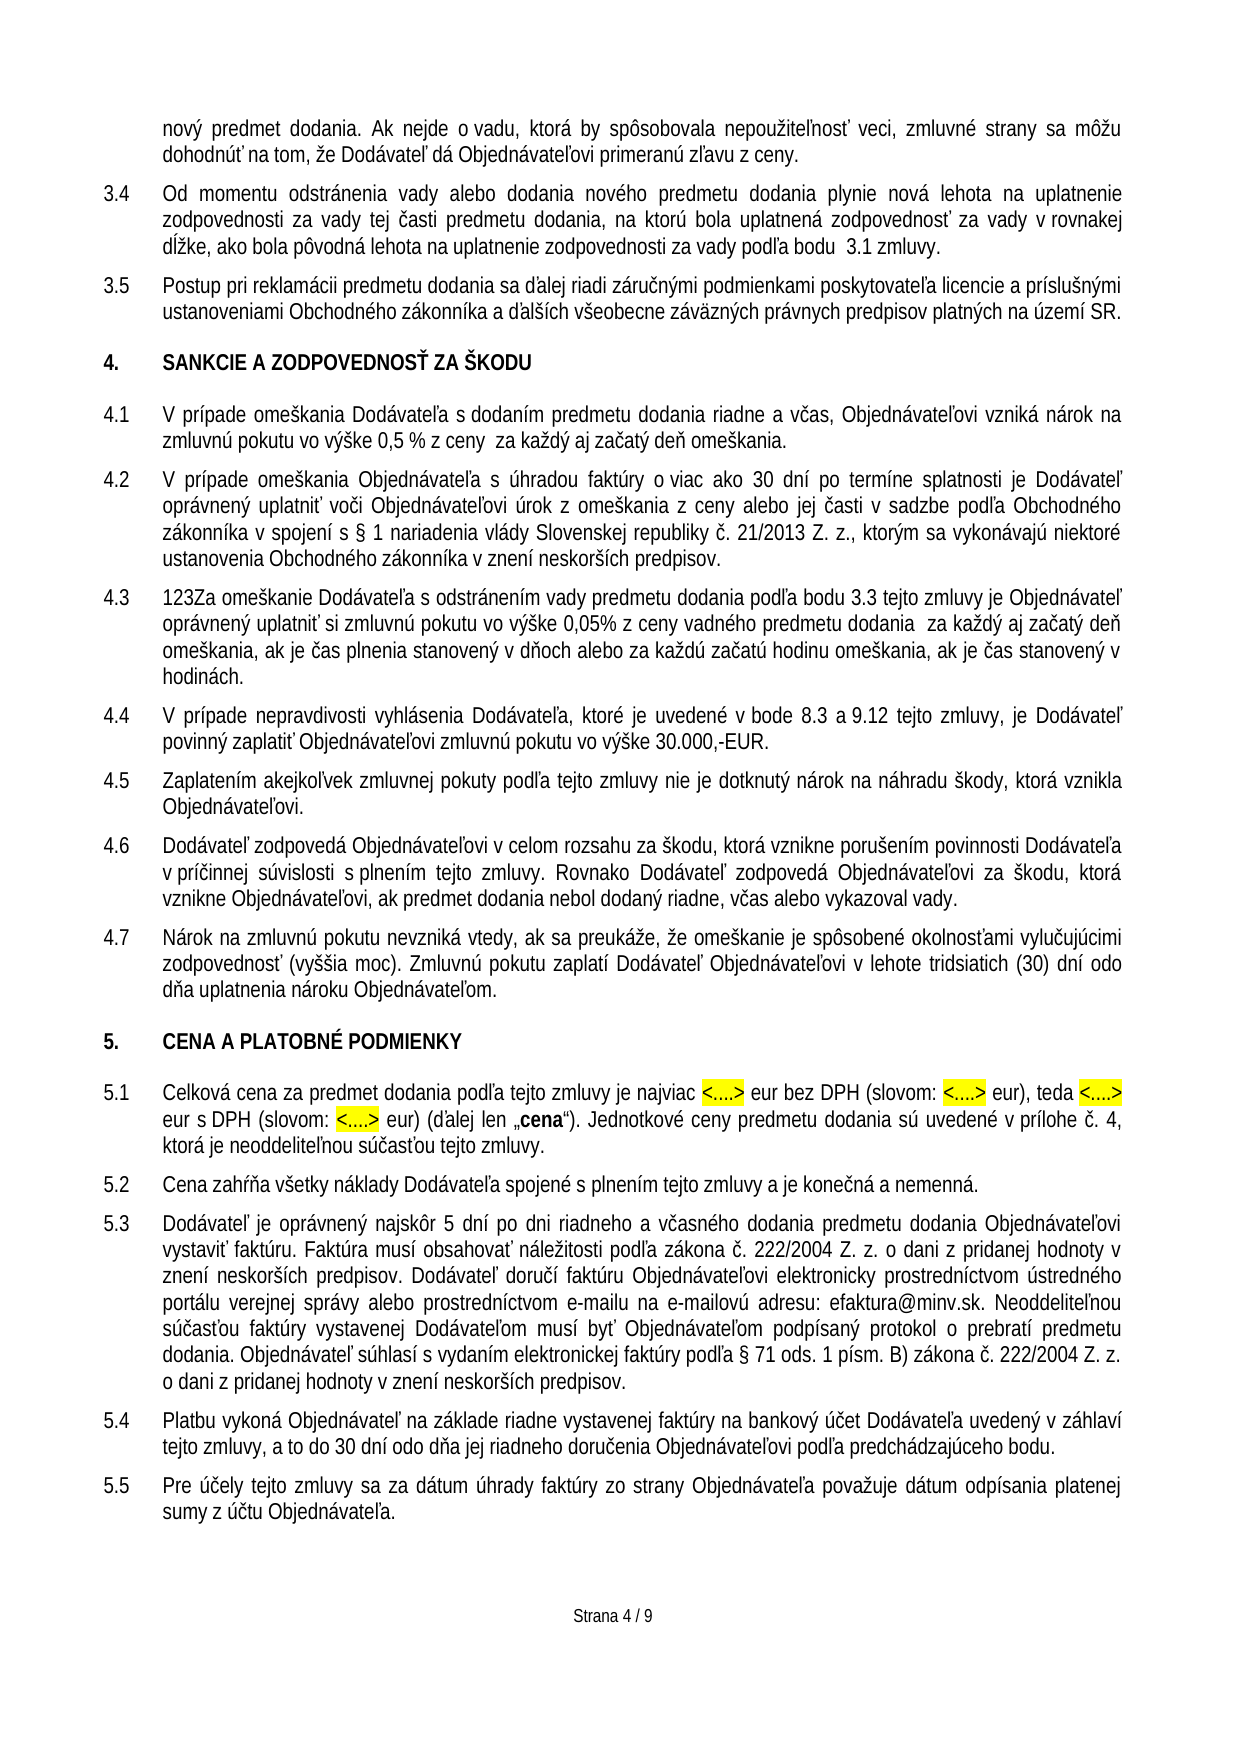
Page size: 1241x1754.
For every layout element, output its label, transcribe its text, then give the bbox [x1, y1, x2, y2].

text Od momentu odstránenia vady alebo dodania nového predmetu dodania plynie nová lehota na uplatnenie zodpovednosti za vady tej časti predmetu dodania, na ktorú bola uplatnená zodpovednosť za vady v rovnakej dĺžke, ako bola pôvodná lehota na uplatnenie zodpovednosti za vady podľa bodu 3.1 zmluvy. [103, 180, 1122, 259]
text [103, 115, 1122, 168]
text Zaplatením akejkoľvek zmluvnej pokuty podľa tejto zmluvy nie je dotknutý nárok na náhradu škody, ktorá vznikla Objednávateľovi. [103, 767, 1122, 820]
text V prípade omeškania Objednávateľa s úhradou faktúry o viac ako 30 dní po termíne splatnosti je Dodávateľ oprávnený uplatniť voči Objednávateľovi úrok z omeškania z ceny alebo jej časti v sadzbe podľa Obchodného zákonníka v spojení s § 1 nariadenia vlády Slovenskej republiky č. 21/2013 Z. z., ktorým sa vykonávajú niektoré ustanovenia Obchodného zákonníka v znení neskorších predpisov. [103, 466, 1122, 571]
text Postup pri reklamácii predmetu dodania sa ďalej riadi záručnými podmienkami poskytovateľa licencie a príslušnými ustanoveniami Obchodného zákonníka a ďalších všeobecne záväzných právnych predpisov platných na území SR. [103, 272, 1122, 324]
text SANKCIE A ZODPOVEDNOSŤ ZA ŠKODU [103, 349, 1122, 376]
text Nárok na zmluvnú pokutu nevzniká vtedy, ak sa preukáže, že omeškanie je spôsobené okolnosťami vylučujúcimi zodpovednosť (vyššia moc). Zmluvnú pokutu zaplatí Dodávateľ Objednávateľovi v lehote tridsiatich (30) dní odo dňa uplatnenia nároku Objednávateľom. [103, 924, 1122, 1003]
text Za omeškanie Dodávateľa s odstránením vady predmetu dodania podľa bodu 3.3 tejto zmluvy je Objednávateľ oprávnený uplatniť si zmluvnú pokutu vo výške 0,05% z ceny vadného predmetu dodania za každý aj začatý deň omeškania, ak je čas plnenia stanovený v dňoch alebo za každú začatú hodinu omeškania, ak je čas stanovený v hodinách. [103, 584, 1122, 689]
text Dodávateľ je oprávnený najskôr 5 dní po dni riadneho a včasného dodania predmetu dodania Objednávateľovi vystaviť faktúru. Faktúra musí obsahovať náležitosti podľa zákona č. 222/2004 Z. z. o dani z pridanej hodnoty v znení neskorších predpisov. Dodávateľ doručí faktúru Objednávateľovi elektronicky prostredníctvom ústredného portálu verejnej správy alebo prostredníctvom e-mailu na e-mailovú adresu: efaktura@minv.sk. Neoddeliteľnou súčasťou faktúry vystavenej Dodávateľom musí byť Objednávateľom podpísaný protokol o prebratí predmetu dodania. Objednávateľ súhlasí s vydaním elektronickej faktúry podľa § 71 ods. 1 písm. B) zákona č. 222/2004 Z. z. o dani z pridanej hodnoty v znení neskorších predpisov. [103, 1209, 1122, 1394]
text V prípade omeškania Dodávateľa s dodaním predmetu dodania riadne a včas, Objednávateľovi vzniká nárok na zmluvnú pokutu vo výške 0,5 % z ceny za každý aj začatý deň omeškania. [103, 401, 1122, 453]
text Celková cena za predmet dodania podľa tejto zmluvy je najviac <....> eur bez DPH (slovom: <....> eur), teda <....> eur s DPH (slovom: <....> eur) (ďalej len „cena“). Jednotkové ceny predmetu dodania sú uvedené v prílohe č. 4, ktorá je neoddeliteľnou súčasťou tejto zmluvy. [103, 1079, 1122, 1158]
text Platbu vykoná Objednávateľ na základe riadne vystavenej faktúry na bankový účet Dodávateľa uvedený v záhlaví tejto zmluvy, a to do 30 dní odo dňa jej riadneho doručenia Objednávateľovi podľa predchádzajúceho bodu. [103, 1407, 1122, 1459]
text CENA A PLATOBNÉ PODMIENKY [103, 1028, 1122, 1054]
text Pre účely tejto zmluvy sa za dátum úhrady faktúry zo strany Objednávateľa považuje dátum odpísania platenej sumy z účtu Objednávateľa. [103, 1472, 1122, 1524]
text Cena zahŕňa všetky náklady Dodávateľa spojené s plnením tejto zmluvy a je konečná a nemenná. [103, 1171, 1122, 1197]
text Dodávateľ zodpovedá Objednávateľovi v celom rozsahu za škodu, ktorá vznikne porušením povinnosti Dodávateľa v príčinnej súvislosti s plnením tejto zmluvy. Rovnako Dodávateľ zodpovedá Objednávateľovi za škodu, ktorá vznikne Objednávateľovi, ak predmet dodania nebol dodaný riadne, včas alebo vykazoval vady. [103, 832, 1122, 911]
text V prípade nepravdivosti vyhlásenia Dodávateľa, ktoré je uvedené v bode 8.3 a 9.12 tejto zmluvy, je Dodávateľ povinný zaplatiť Objednávateľovi zmluvnú pokutu vo výške 30.000,-EUR. [103, 702, 1122, 754]
